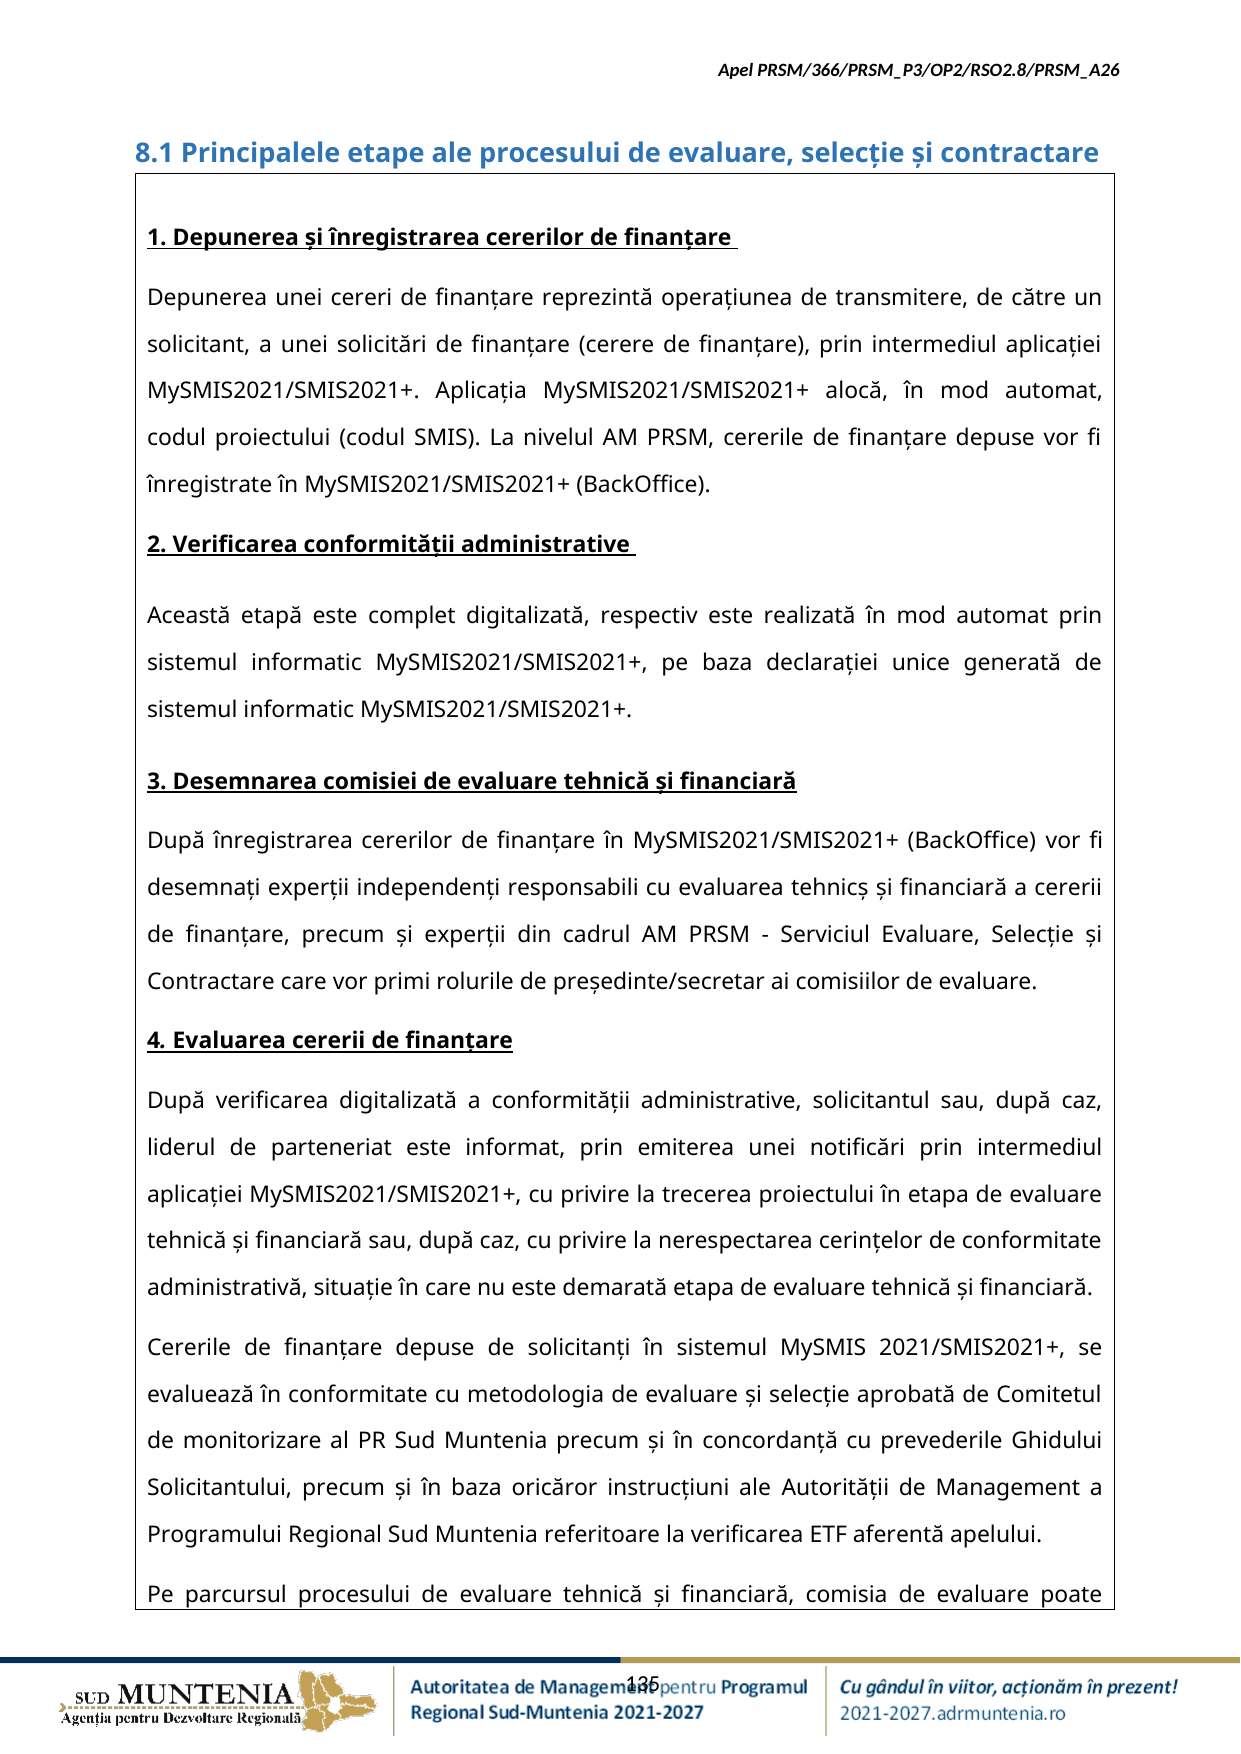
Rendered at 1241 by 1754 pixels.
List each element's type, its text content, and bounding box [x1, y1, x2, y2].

subtitle 8.1 Principalele etape ale procesului de evaluare, selecție și contractare [135, 133, 1150, 170]
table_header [136, 174, 1114, 1609]
picture [0, 1657, 1241, 1737]
